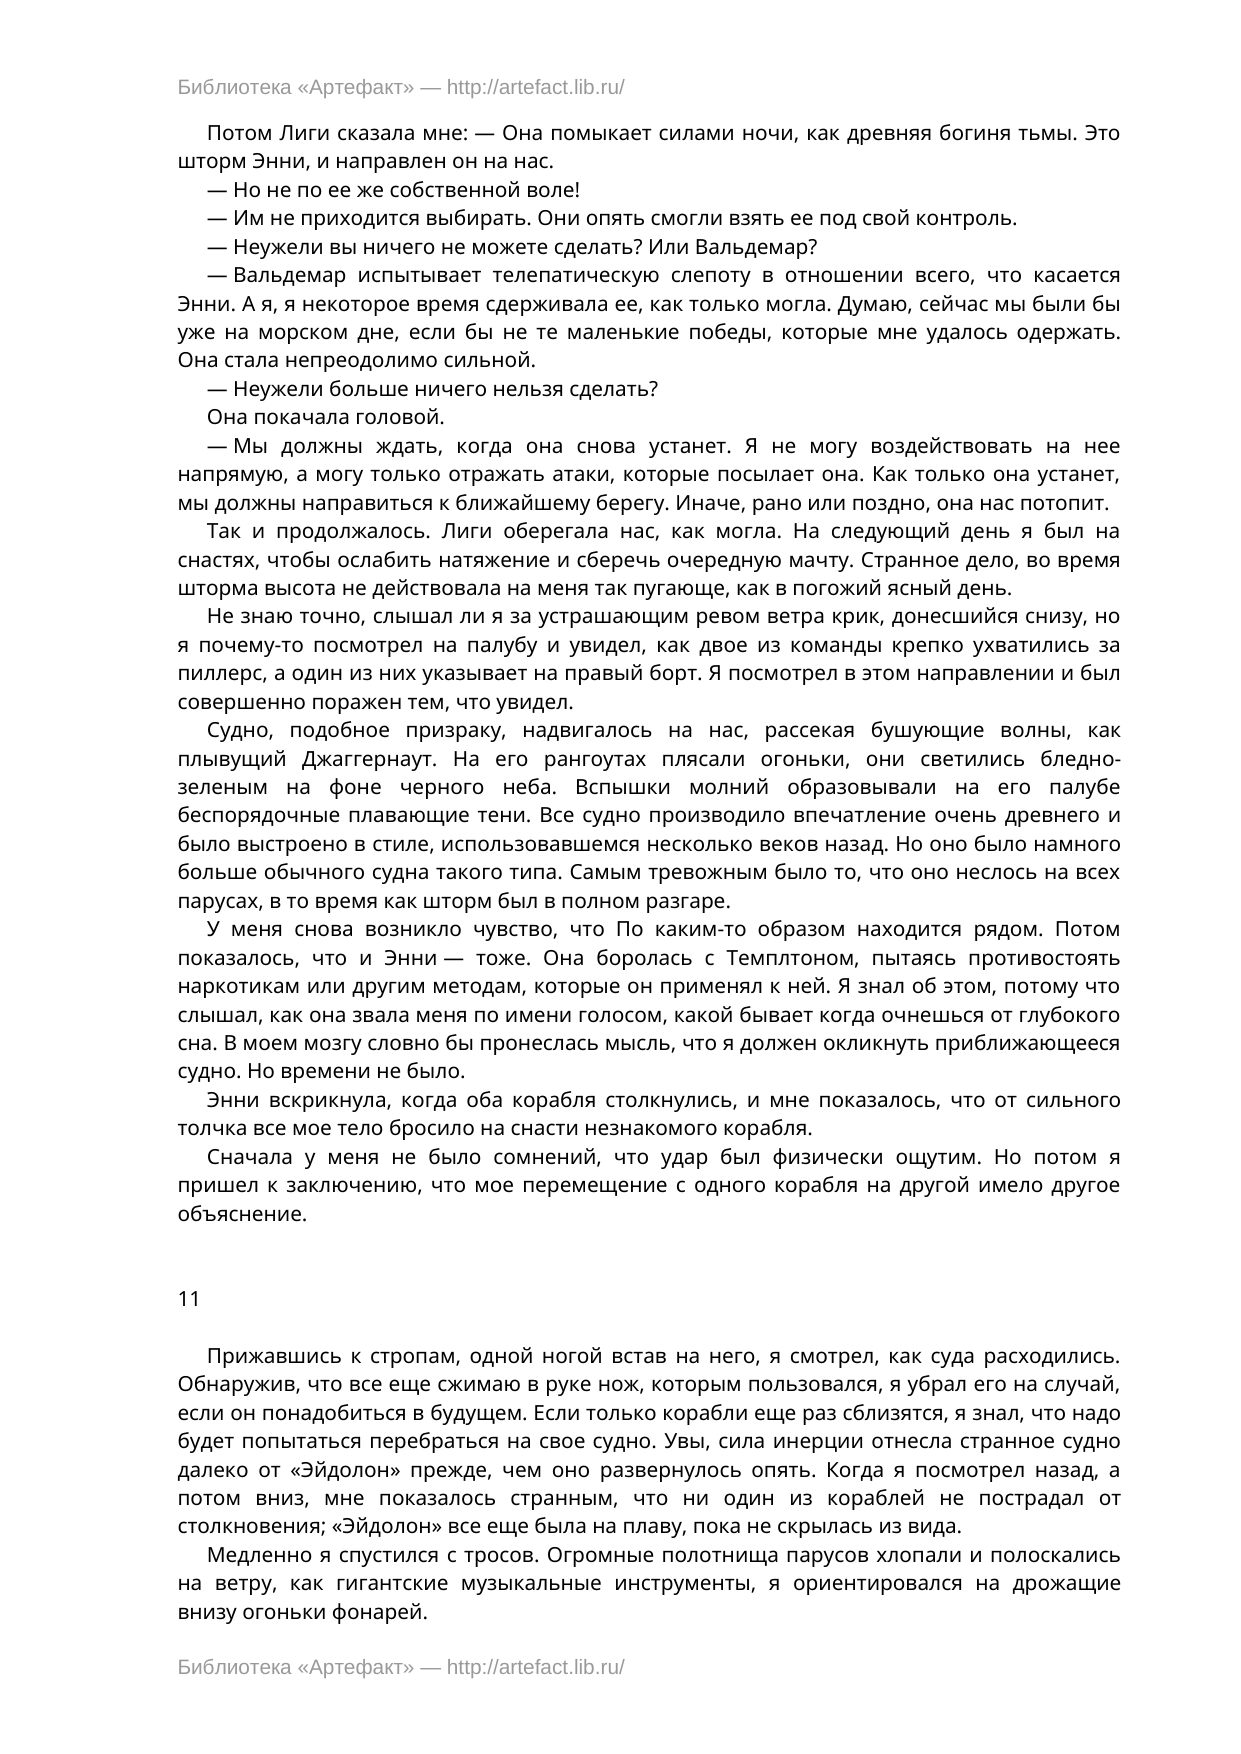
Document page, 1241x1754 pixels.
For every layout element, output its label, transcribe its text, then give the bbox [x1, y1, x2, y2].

text Потом Лиги сказала мне: — Она помыкает силами ночи, как древняя богиня тьмы. Это шторм Энни, и направлен он на нас. [177, 118, 1122, 175]
text — Вальдемар испытывает телепатическую слепоту в отношении всего, что касается Энни. А я, я некоторое время сдерживала ее, как только могла. Думаю, сейчас мы были бы уже на морском дне, если бы не те маленькие победы, которые мне удалось одержать. Она стала непреодолимо сильной. [177, 260, 1122, 374]
text Не знаю точно, слышал ли я за устрашающим ревом ветра крик, донесшийся снизу, но я почему-то посмотрел на палубу и увидел, как двое из команды крепко ухватились за пиллерс, а один из них указывает на правый борт. Я посмотрел в этом направлении и был совершенно поражен тем, что увидел. [177, 602, 1122, 715]
text Сначала у меня не было сомнений, что удар был физически ощутим. Но потом я пришел к заключению, что мое перемещение с одного корабля на другой имело другое объяснение. [177, 1142, 1122, 1227]
text 11 [177, 1284, 1122, 1312]
text Медленно я спустился с тросов. Огромные полотнища парусов хлопали и полоскались на ветру, как гигантские музыкальные инструменты, я ориентировался на дрожащие внизу огоньки фонарей. [177, 1540, 1122, 1625]
text Так и продолжалось. Лиги оберегала нас, как могла. На следующий день я был на снастях, чтобы ослабить натяжение и сберечь очередную мачту. Странное дело, во время шторма высота не действовала на меня так пугающе, как в погожий ясный день. [177, 516, 1122, 602]
text — Неужели вы ничего не можете сделать? Или Вальдемар? [177, 232, 1122, 260]
text — Мы должны ждать, когда она снова устанет. Я не могу воздействовать на нее напрямую, а могу только отражать атаки, которые посылает она. Как только она устанет, мы должны направиться к ближайшему берегу. Иначе, рано или поздно, она нас потопит. [177, 431, 1122, 516]
text Она покачала головой. [177, 402, 1122, 431]
text Судно, подобное призраку, надвигалось на нас, рассекая бушующие волны, как плывущий Джаггернаут. На его рангоутах плясали огоньки, они светились бледно-зеленым на фоне черного неба. Вспышки молний образовывали на его палубе беспорядочные плавающие тени. Все судно производило впечатление очень древнего и было выстроено в стиле, использовавшемся несколько веков назад. Но оно было намного больше обычного судна такого типа. Самым тревожным было то, что оно неслось на всех парусах, в то время как шторм был в полном разгаре. [177, 715, 1122, 914]
text Прижавшись к стропам, одной ногой встав на него, я смотрел, как суда расходились. Обнаружив, что все еще сжимаю в руке нож, которым пользовался, я убрал его на случай, если он понадобиться в будущем. Если только корабли еще раз сблизятся, я знал, что надо будет попытаться перебраться на свое судно. Увы, сила инерции отнесла странное судно далеко от «Эйдолон» прежде, чем оно развернулось опять. Когда я посмотрел назад, а потом вниз, мне показалось странным, что ни один из кораблей не пострадал от столкновения; «Эйдолон» все еще была на плаву, пока не скрылась из вида. [177, 1341, 1122, 1540]
text — Неужели больше ничего нельзя сделать? [177, 374, 1122, 402]
text — Им не приходится выбирать. Они опять смогли взять ее под свой контроль. [177, 203, 1122, 232]
text У меня снова возникло чувство, что По каким-то образом находится рядом. Потом показалось, что и Энни — тоже. Она боролась с Темплтоном, пытаясь противостоять наркотикам или другим методам, которые он применял к ней. Я знал об этом, потому что слышал, как она звала меня по имени голосом, какой бывает когда очнешься от глубокого сна. В моем мозгу словно бы пронеслась мысль, что я должен окликнуть приближающееся судно. Но времени не было. [177, 914, 1122, 1085]
text Энни вскрикнула, когда оба корабля столкнулись, и мне показалось, что от сильного толчка все мое тело бросило на снасти незнакомого корабля. [177, 1085, 1122, 1142]
text — Но не по ее же собственной воле! [177, 175, 1122, 203]
